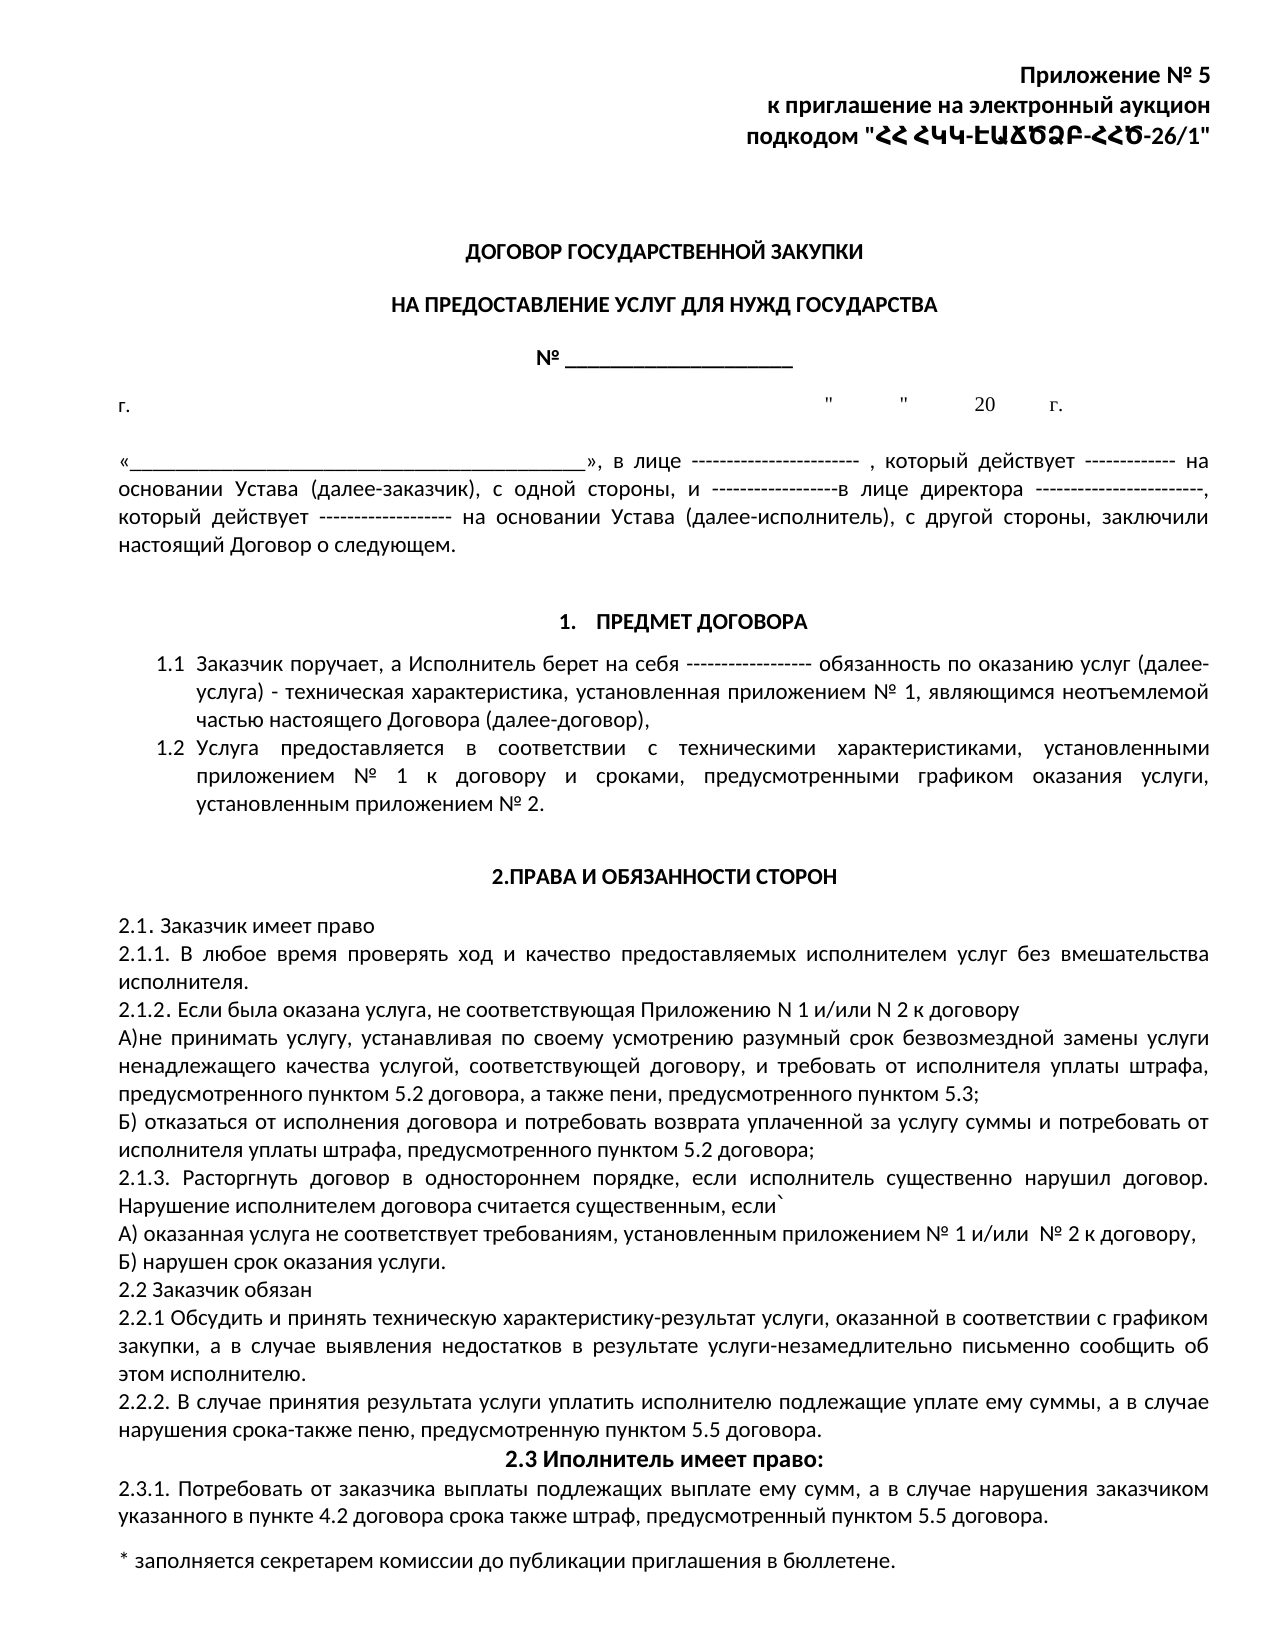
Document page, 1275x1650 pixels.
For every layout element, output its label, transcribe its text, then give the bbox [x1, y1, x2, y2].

table_header " " 20 г. [591, 392, 1074, 446]
text НА ПРЕДОСТАВЛЕНИЕ УСЛУГ ДЛЯ НУЖД ГОСУДАРСТВА [118, 290, 1211, 318]
text «________________________________________», в лице ------------------------ , который действует ------------- на основании Устава (далее-заказчик), с одной стороны, и ------------------в лице директора ------------------------, который действует ------------------- на основании Устава (далее-исполнитель), с другой стороны, заключили настоящий Договор о следующем. [118, 446, 1211, 558]
text Приложение № 5 [118, 59, 1211, 89]
text 2.1.1. В любое время проверять ход и качество предоставляемых исполнителем услуг без вмешательства исполнителя. [118, 939, 1211, 995]
list Услуга предоставляется в соответствии с техническими характеристиками, установленными приложением № 1 к договору и сроками, предусмотренными графиком оказания услуги, установленным приложением № 2. [156, 733, 1211, 817]
text 2.3.1. Потребовать от заказчика выплаты подлежащих выплате ему сумм, а в случае нарушения заказчиком указанного в пункте 4.2 договора срока также штраф, предусмотренный пунктом 5.5 договора. [118, 1474, 1211, 1530]
text 2.2.2. В случае принятия результата услуги уплатить исполнителю подлежащие уплате ему суммы, а в случае нарушения срока-также пеню, предусмотренную пунктом 5.5 договора. [118, 1387, 1211, 1443]
text подкодом "ՀՀ ՀԿԿ-ԷԱՃԾՁԲ-ՀՀԾ-26/1" [148, 120, 1211, 151]
text А)не принимать услугу, устанавливая по своему усмотрению разумный срок безвозмездной замены услуги ненадлежащего качества услугой, соответствующей договору, и требовать от исполнителя уплаты штрафа, предусмотренного пунктом 5.2 договора, а также пени, предусмотренного пунктом 5.3; [118, 1023, 1211, 1107]
text 2.3 Иполнитель имеет право: [118, 1443, 1211, 1474]
text 2.1.2․ Если была оказана услуга, не соответствующая Приложению N 1 и/или N 2 к договору [118, 995, 1211, 1023]
text Б) отказаться от исполнения договора и потребовать возврата уплаченной за услугу суммы и потребовать от исполнителя уплаты штрафа, предусмотренного пунктом 5.2 договора; [118, 1107, 1211, 1163]
text 2.ПРАВА И ОБЯЗАННОСТИ СТОРОН [118, 862, 1211, 890]
text ДОГОВОР ГОСУДАРСТВЕННОЙ ЗАКУПКИ [118, 237, 1211, 265]
text № ____________________ [118, 343, 1211, 371]
text А) оказанная услуга не соответствует требованиям, установленным приложением № 1 и/или № 2 к договору, [118, 1219, 1211, 1247]
list ПРЕДМЕТ ДОГОВОРА [156, 607, 1211, 635]
text 2.2.1 Обсудить и принять техническую характеристику-результат услуги, оказанной в соответствии с графиком закупки, а в случае выявления недостатков в результате услуги-незамедлительно письменно сообщить об этом исполнителю. [118, 1303, 1211, 1387]
text Б) нарушен срок оказания услуги. [118, 1247, 1211, 1275]
text 2.2 Заказчик обязан [118, 1275, 1211, 1303]
text 2.1․ Заказчик имеет право [118, 911, 1211, 939]
text к приглашение на электронный аукцион [148, 89, 1211, 120]
list Заказчик поручает, а Исполнитель берет на себя ------------------ обязанность по оказанию услуг (далее-услуга) - техническая характеристика, установленная приложением № 1, являющимся неотъемлемой частью настоящего Договора (далее-договор), [156, 649, 1211, 733]
text * заполняется секретарем комиссии до публикации приглашения в бюллетене. [118, 1546, 1211, 1574]
table_header г. [107, 392, 591, 446]
text 2.1.3. Расторгнуть договор в одностороннем порядке, если исполнитель существенно нарушил договор. Нарушение исполнителем договора считается существенным, если՝ [118, 1163, 1211, 1219]
